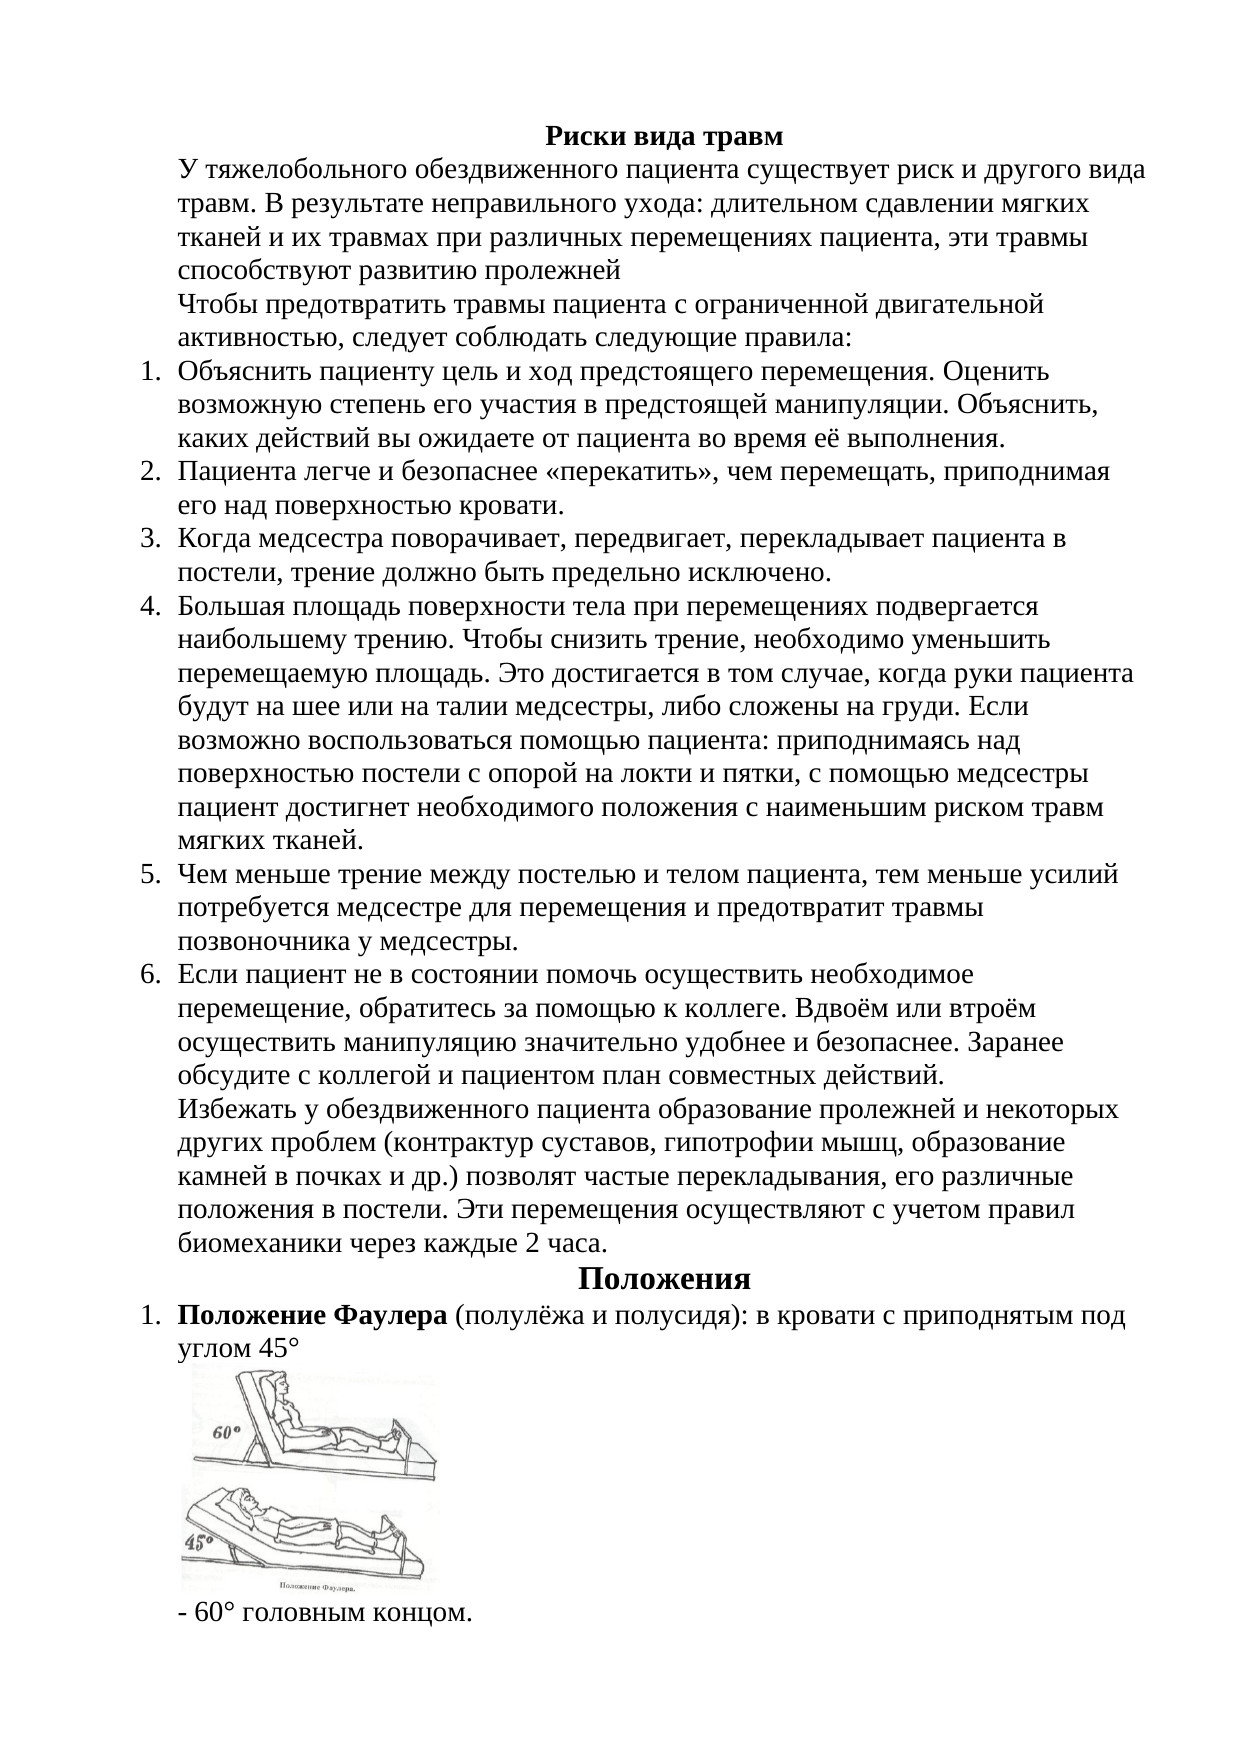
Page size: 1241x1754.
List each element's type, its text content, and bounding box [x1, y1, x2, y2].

text Риски вида травм [177, 118, 1152, 152]
list Пациента легче и безопаснее «перекатить», чем перемещать, приподнимая его над поверхностью кровати. [140, 453, 1152, 521]
text Положения [177, 1258, 1152, 1297]
text Избежать у обездвиженного пациента образование пролежней и некоторых других проблем (контрактур суставов, гипотрофии мышц, образование камней в почках и др.) позволят частые перекладывания, его различные положения в постели. Эти перемещения осуществляют с учетом правил биомеханики через каждые 2 часа. [177, 1091, 1152, 1258]
text - 60° головным концом. [177, 1594, 1152, 1627]
picture [177, 1363, 440, 1594]
list Чем меньше трение между постелью и телом пациента, тем меньше усилий потребуется медсестре для перемещения и предотвратит травмы позвоночника у медсестры. [140, 856, 1152, 957]
list Положение Фаулера (полулёжа и полусидя): в кровати с приподнятым под углом 45° [140, 1297, 1152, 1364]
list Когда медсестра поворачивает, передвигает, перекладывает пациента в постели, трение должно быть предельно исключено. [140, 521, 1152, 588]
list Если пациент не в состоянии помочь осуществить необходимое перемещение, обратитесь за помощью к коллеге. Вдвоём или втроём осуществить манипуляцию значительно удобнее и безопаснее. Заранее обсудите с коллегой и пациентом план совместных действий. [140, 957, 1152, 1091]
list Большая площадь поверхности тела при перемещениях подвергается наибольшему трению. Чтобы снизить трение, необходимо уменьшить перемещаемую площадь. Это достигается в том случае, когда руки пациента будут на шее или на талии медсестры, либо сложены на груди. Если возможно воспользоваться помощью пациента: приподнимаясь над поверхностью постели с опорой на локти и пятки, с помощью медсестры пациент достигнет необходимого положения с наименьшим риском травм мягких тканей. [140, 588, 1152, 856]
text У тяжелобольного обездвиженного пациента существует риск и другого вида травм. В результате неправильного ухода: длительном сдавлении мягких тканей и их травмах при различных перемещениях пациента, эти травмы способствуют развитию пролежней [177, 152, 1152, 286]
list Объяснить пациенту цель и ход предстоящего перемещения. Оценить возможную степень его участия в предстоящей манипуляции. Объяснить, каких действий вы ожидаете от пациента во время её выполнения. [140, 353, 1152, 453]
text Чтобы предотвратить травмы пациента с ограниченной двигательной активностью, следует соблюдать следующие правила: [177, 286, 1152, 353]
